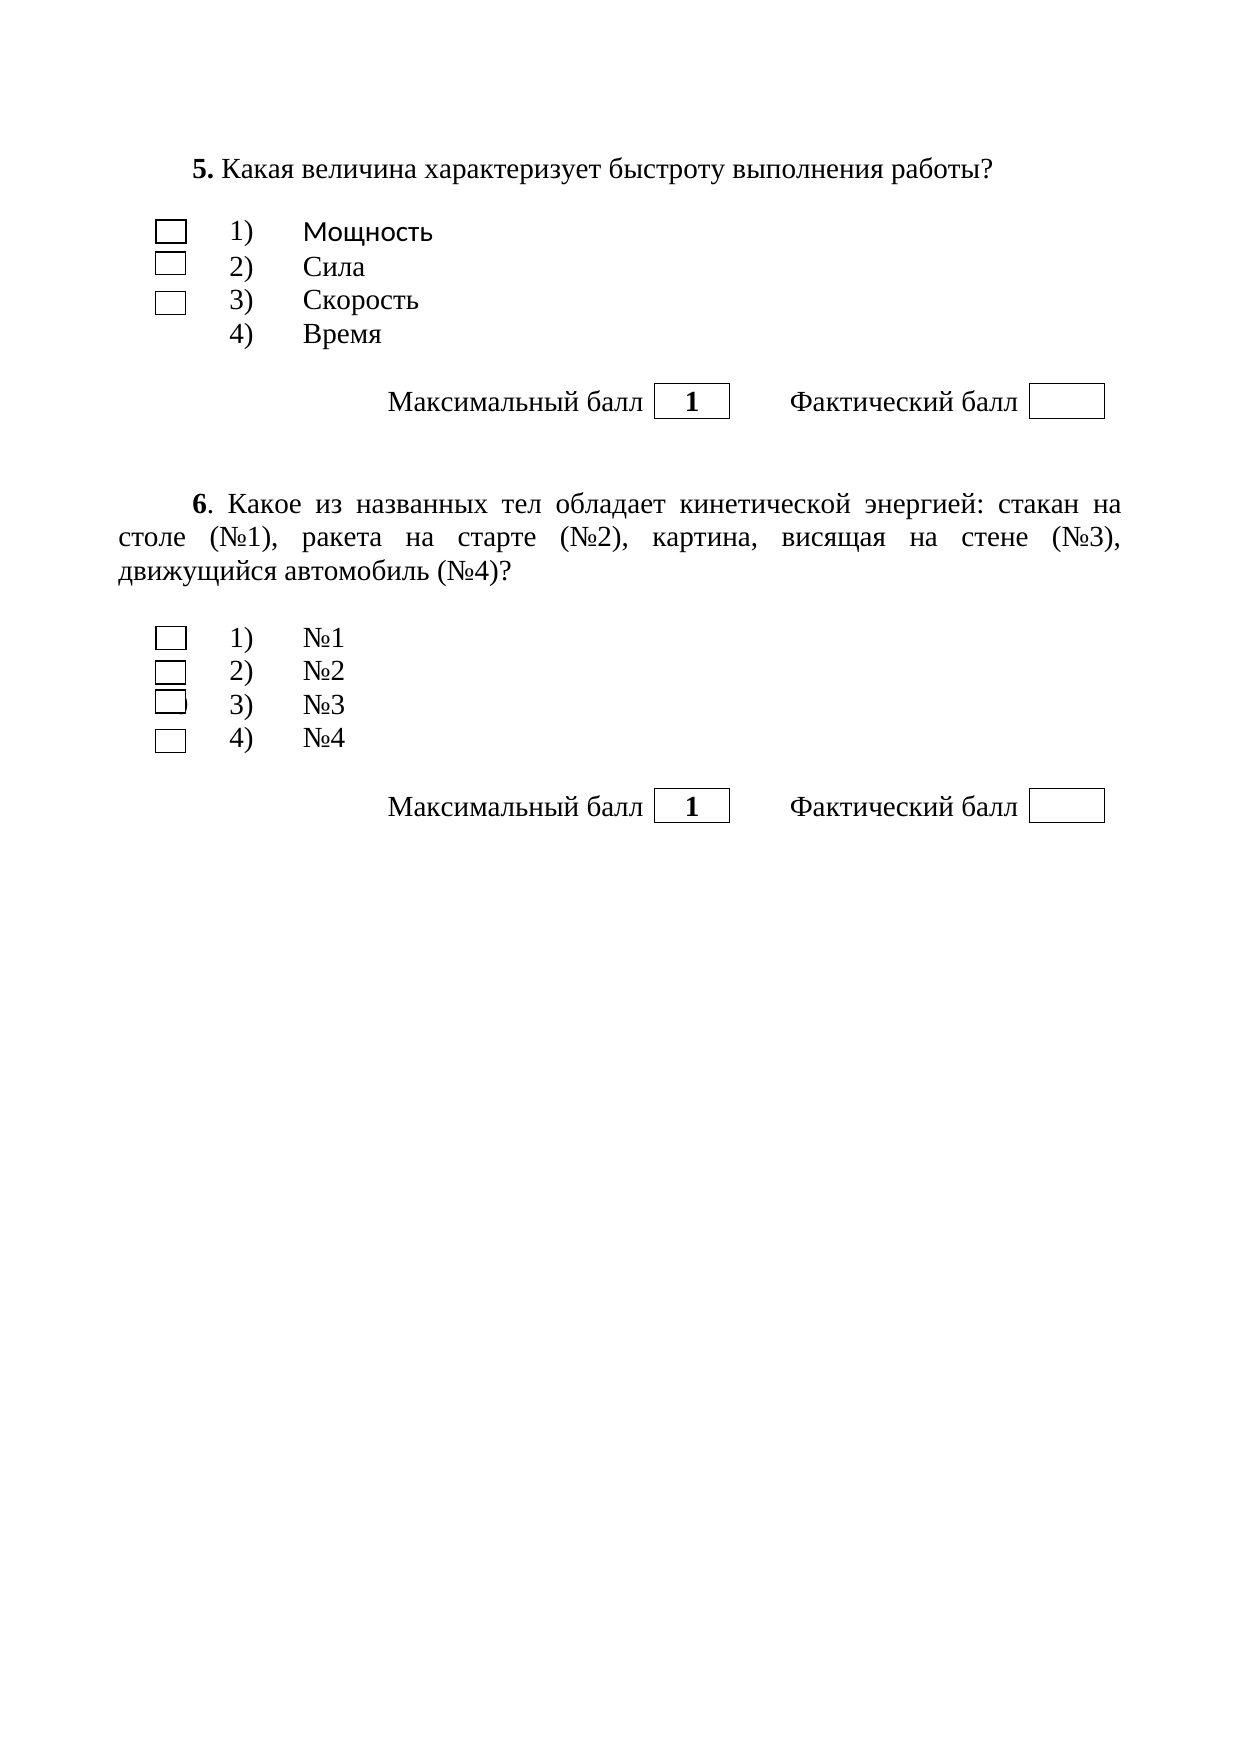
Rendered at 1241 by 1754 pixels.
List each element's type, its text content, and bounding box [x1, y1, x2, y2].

table_header [1030, 789, 1104, 822]
table_cell №2 [291, 654, 887, 687]
table_header 1) [218, 213, 291, 249]
list 6. Какое из названных тел обладает кинетической энергией: стакан на столе (№1), ракета на старте (№2), картина, висящая на стене (№3), движущийся автомобиль (№4)? [118, 486, 1122, 586]
table_cell 2) [218, 249, 291, 282]
table_header [1030, 384, 1104, 418]
table_header [144, 620, 218, 653]
table_header 1) [218, 620, 291, 653]
table_header 1 [655, 789, 729, 822]
table_cell [144, 249, 218, 282]
table_header Максимальный балл [354, 383, 654, 418]
table_cell 2) [218, 654, 291, 687]
table_header Фактический балл [730, 383, 1029, 418]
table_cell Сила [291, 249, 887, 282]
table_cell [144, 721, 218, 754]
list 5. Какая величина характеризует быстроту выполнения работы? [118, 152, 1122, 185]
table_header 1 [655, 384, 729, 418]
table_header №1 [291, 620, 887, 653]
table_header Фактический балл [730, 788, 1029, 822]
table_cell №4 [291, 721, 887, 754]
table_cell 4) [218, 721, 291, 754]
table_cell 0 [144, 687, 218, 721]
table_cell 3) [218, 687, 291, 721]
table_header Максимальный балл [354, 788, 654, 822]
table_cell [144, 283, 218, 349]
table_cell [144, 654, 218, 687]
table_cell Скорость Время [291, 283, 887, 349]
table_header Мощность [291, 213, 887, 249]
table_header [144, 213, 218, 249]
table_cell №3 [291, 687, 887, 721]
table_cell 3) 4) [218, 283, 291, 349]
